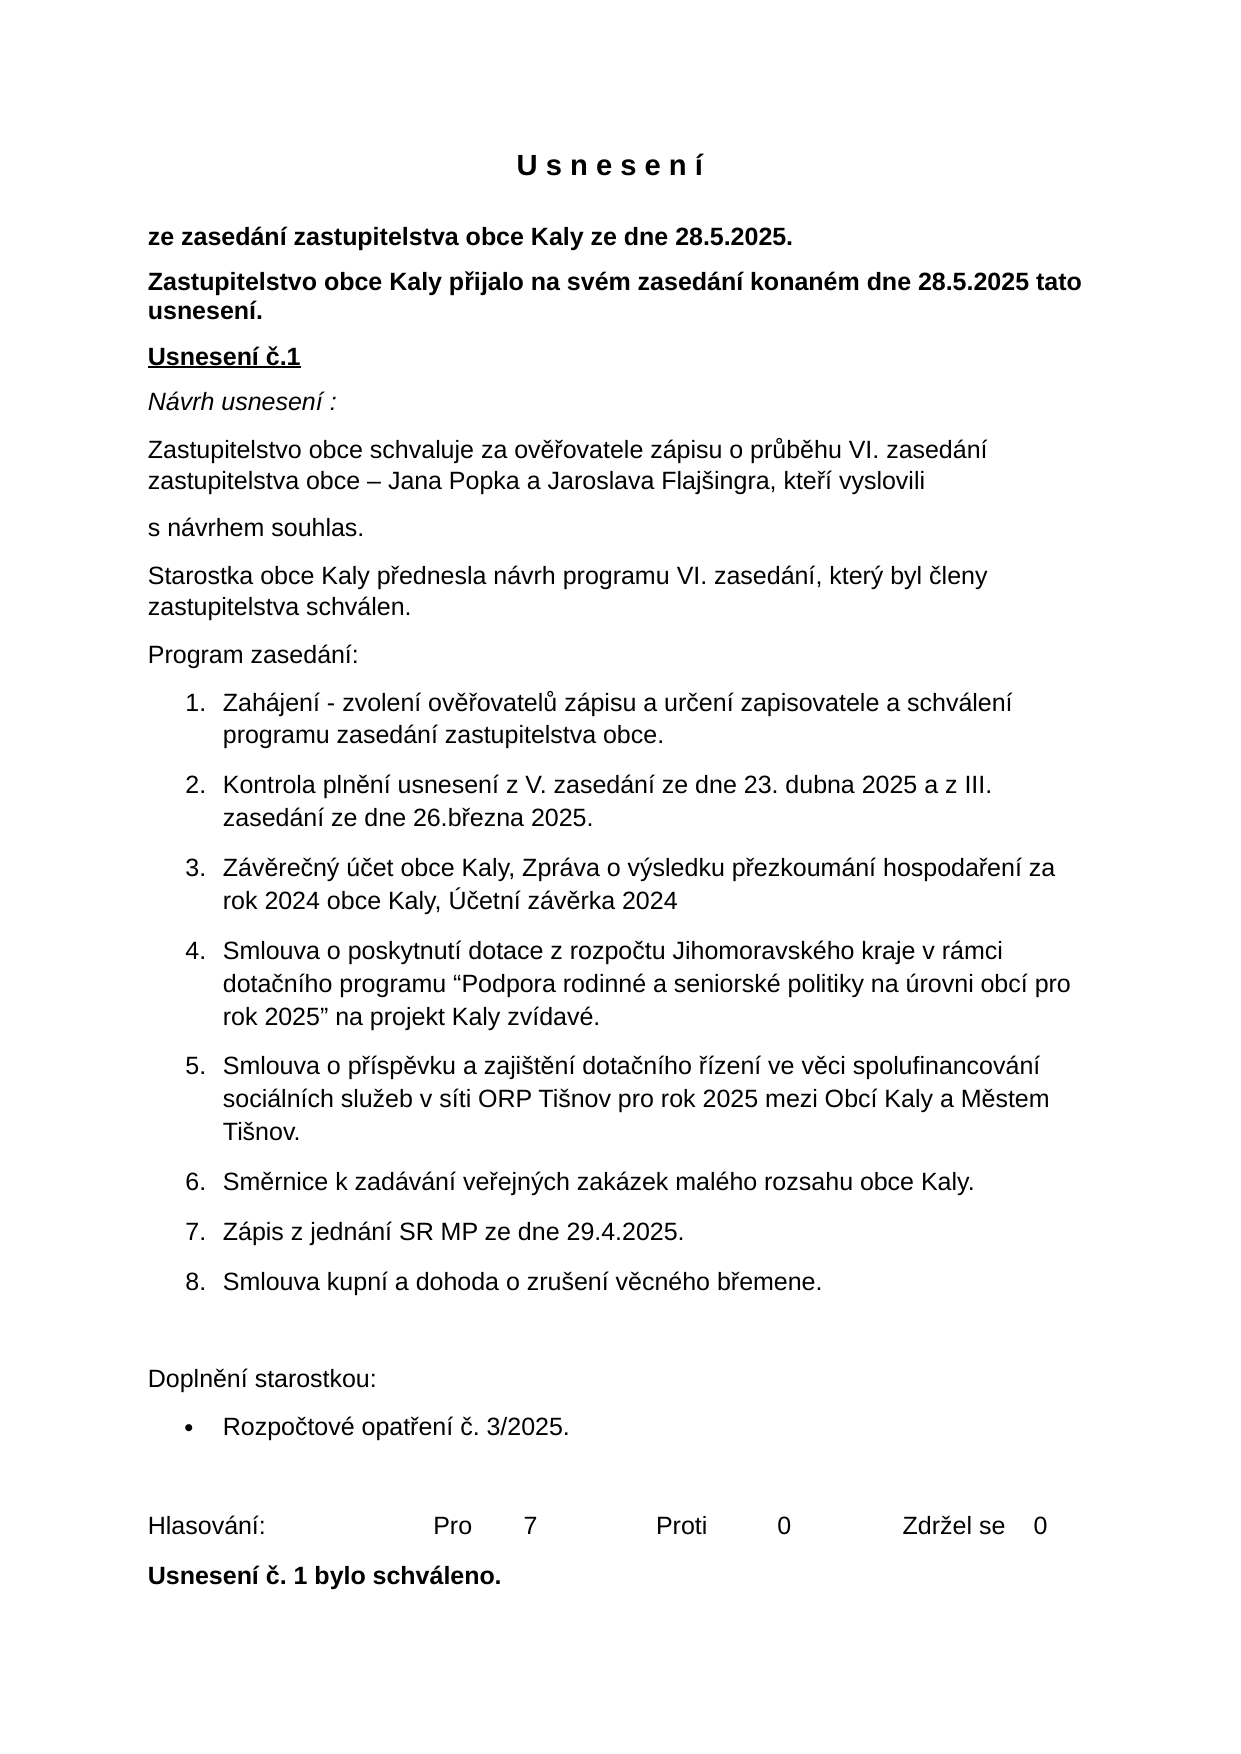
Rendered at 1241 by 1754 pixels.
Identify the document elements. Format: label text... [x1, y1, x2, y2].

text Zastupitelstvo obce Kaly přijalo na svém zasedání konaném dne 28.5.2025 tato usnesení. [148, 267, 1093, 325]
text Doplnění starostkou: [148, 1364, 1093, 1393]
text Usnesení č.1 [148, 341, 1093, 370]
list Kontrola plnění usnesení z V. zasedání ze dne 23. dubna 2025 a z III. zasedání ze dne 26.března 2025. [185, 770, 1093, 832]
text Zastupitelstvo obce schvaluje za ověřovatele zápisu o průběhu VI. zasedání zastupitelstva obce – Jana Popka a Jaroslava Flajšingra, kteří vyslovili [148, 434, 1093, 494]
list Smlouva o poskytnutí dotace z rozpočtu Jihomoravského kraje v rámci dotačního programu “Podpora rodinné a seniorské politiky na úrovni obcí pro rok 2025” na projekt Kaly zvídavé. [185, 936, 1093, 1030]
list Rozpočtové opatření č. 3/2025. [185, 1412, 1093, 1440]
text U s n e s e n í [443, 148, 1093, 181]
list Závěrečný účet obce Kaly, Zpráva o výsledku přezkoumání hospodaření za rok 2024 obce Kaly, Účetní závěrka 2024 [185, 853, 1093, 915]
list Smlouva o příspěvku a zajištění dotačního řízení ve věci spolufinancování sociálních služeb v síti ORP Tišnov pro rok 2025 mezi Obcí Kaly a Městem Tišnov. [185, 1051, 1093, 1146]
text Návrh usnesení : [148, 387, 1093, 416]
text s návrhem souhlas. [148, 513, 1093, 542]
text Program zasedání: [148, 640, 1093, 668]
text Hlasování: Pro 7 Proti 0 Zdržel se 0 [148, 1511, 1093, 1540]
list Zápis z jednání SR MP ze dne 29.4.2025. [185, 1217, 1093, 1246]
text Usnesení č. 1 bylo schváleno. [148, 1561, 1093, 1589]
list Smlouva kupní a dohoda o zrušení věcného břemene. [185, 1266, 1093, 1295]
list Zahájení - zvolení ověřovatelů zápisu a určení zapisovatele a schválení programu zasedání zastupitelstva obce. [185, 687, 1093, 749]
text Starostka obce Kaly přednesla návrh programu VI. zasedání, který byl členy zastupitelstva schválen. [148, 561, 1093, 621]
list Směrnice k zadávání veřejných zakázek malého rozsahu obce Kaly. [185, 1167, 1093, 1196]
text ze zasedání zastupitelstva obce Kaly ze dne 28.5.2025. [148, 222, 1093, 251]
